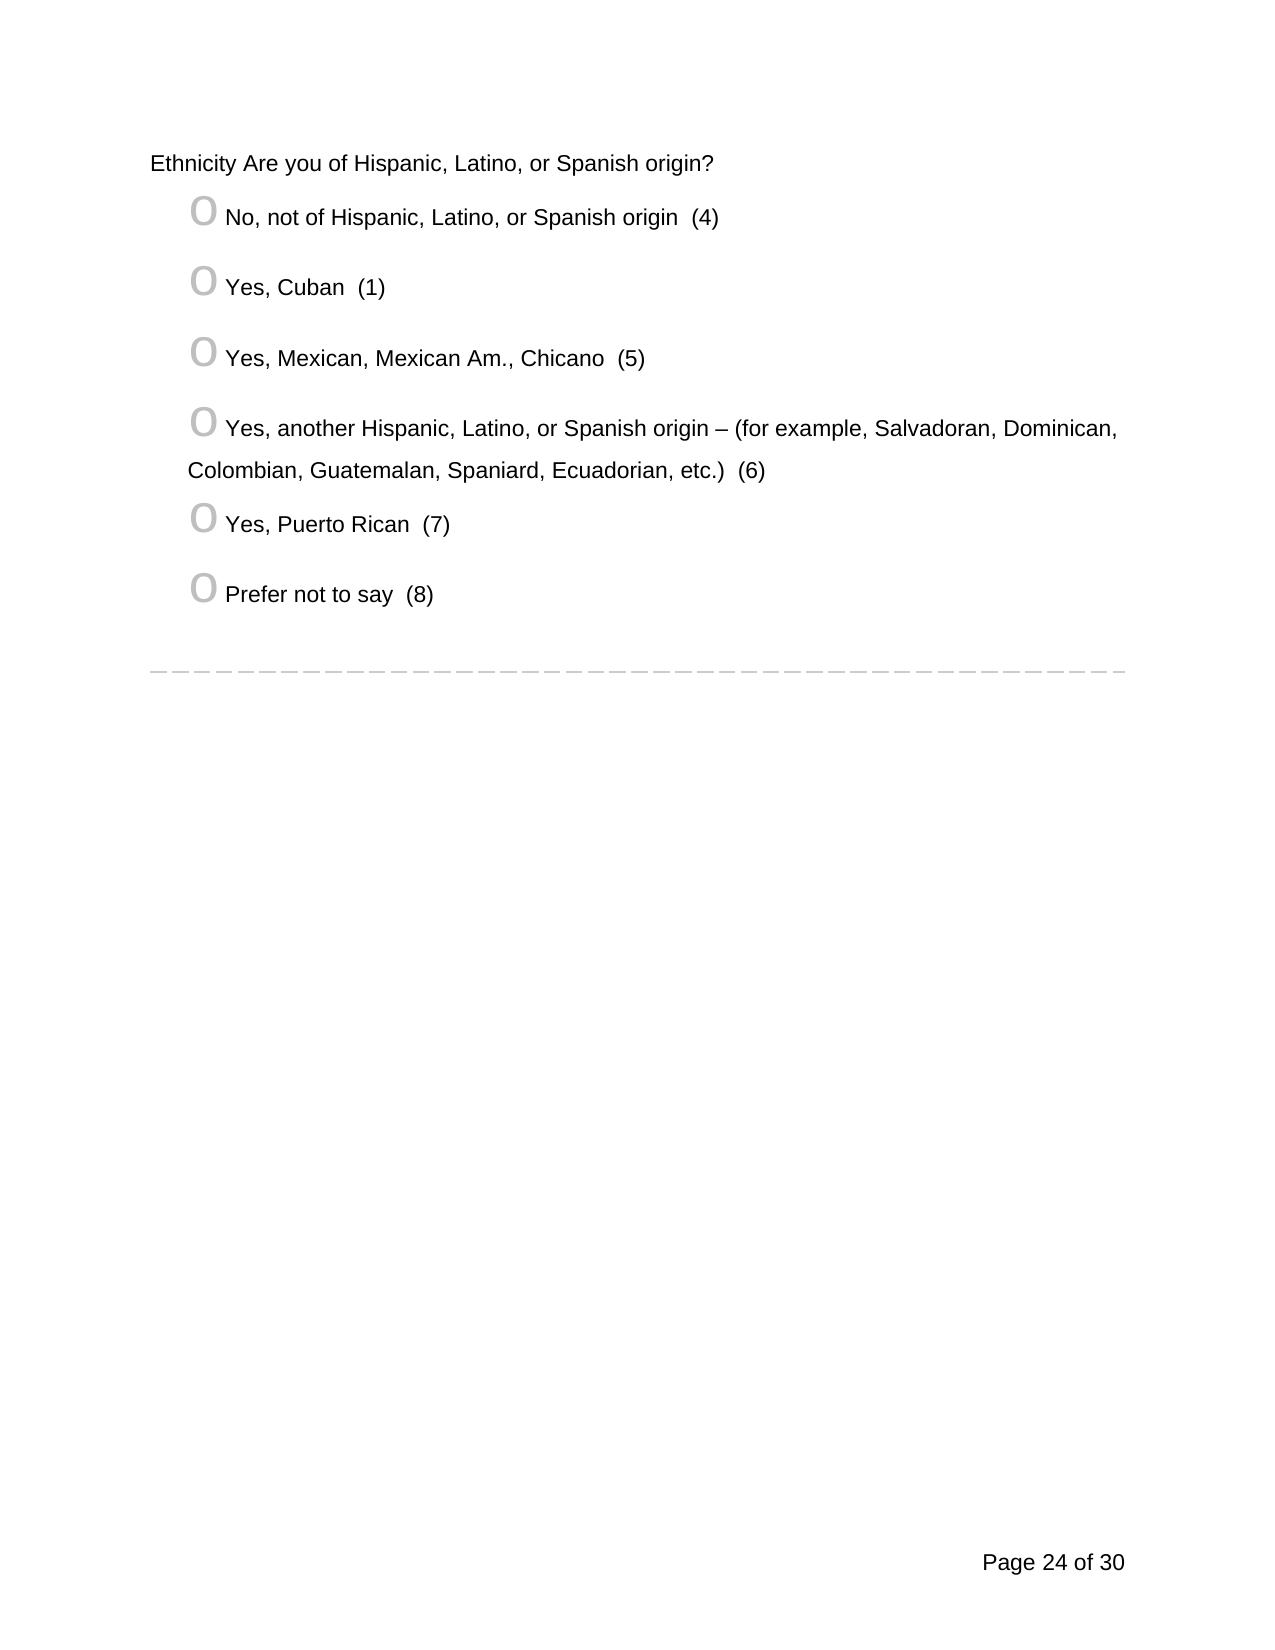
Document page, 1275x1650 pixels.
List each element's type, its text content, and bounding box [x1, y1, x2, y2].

list Yes, another Hispanic, Latino, or Spanish origin – (for example, Salvadoran, Dominican, Colombian, Guatemalan, Spaniard, Ecuadorian, etc.) (6) [187, 392, 1125, 483]
list Yes, Mexican, Mexican Am., Chicano (5) [187, 321, 1125, 383]
list Prefer not to say (8) [187, 558, 1125, 619]
list Yes, Cuban (1) [187, 251, 1125, 312]
text Ethnicity Are you of Hispanic, Latino, or Spanish origin? [150, 150, 1125, 176]
list Yes, Puerto Rican (7) [187, 487, 1125, 548]
list No, not of Hispanic, Latino, or Spanish origin (4) [187, 180, 1125, 242]
